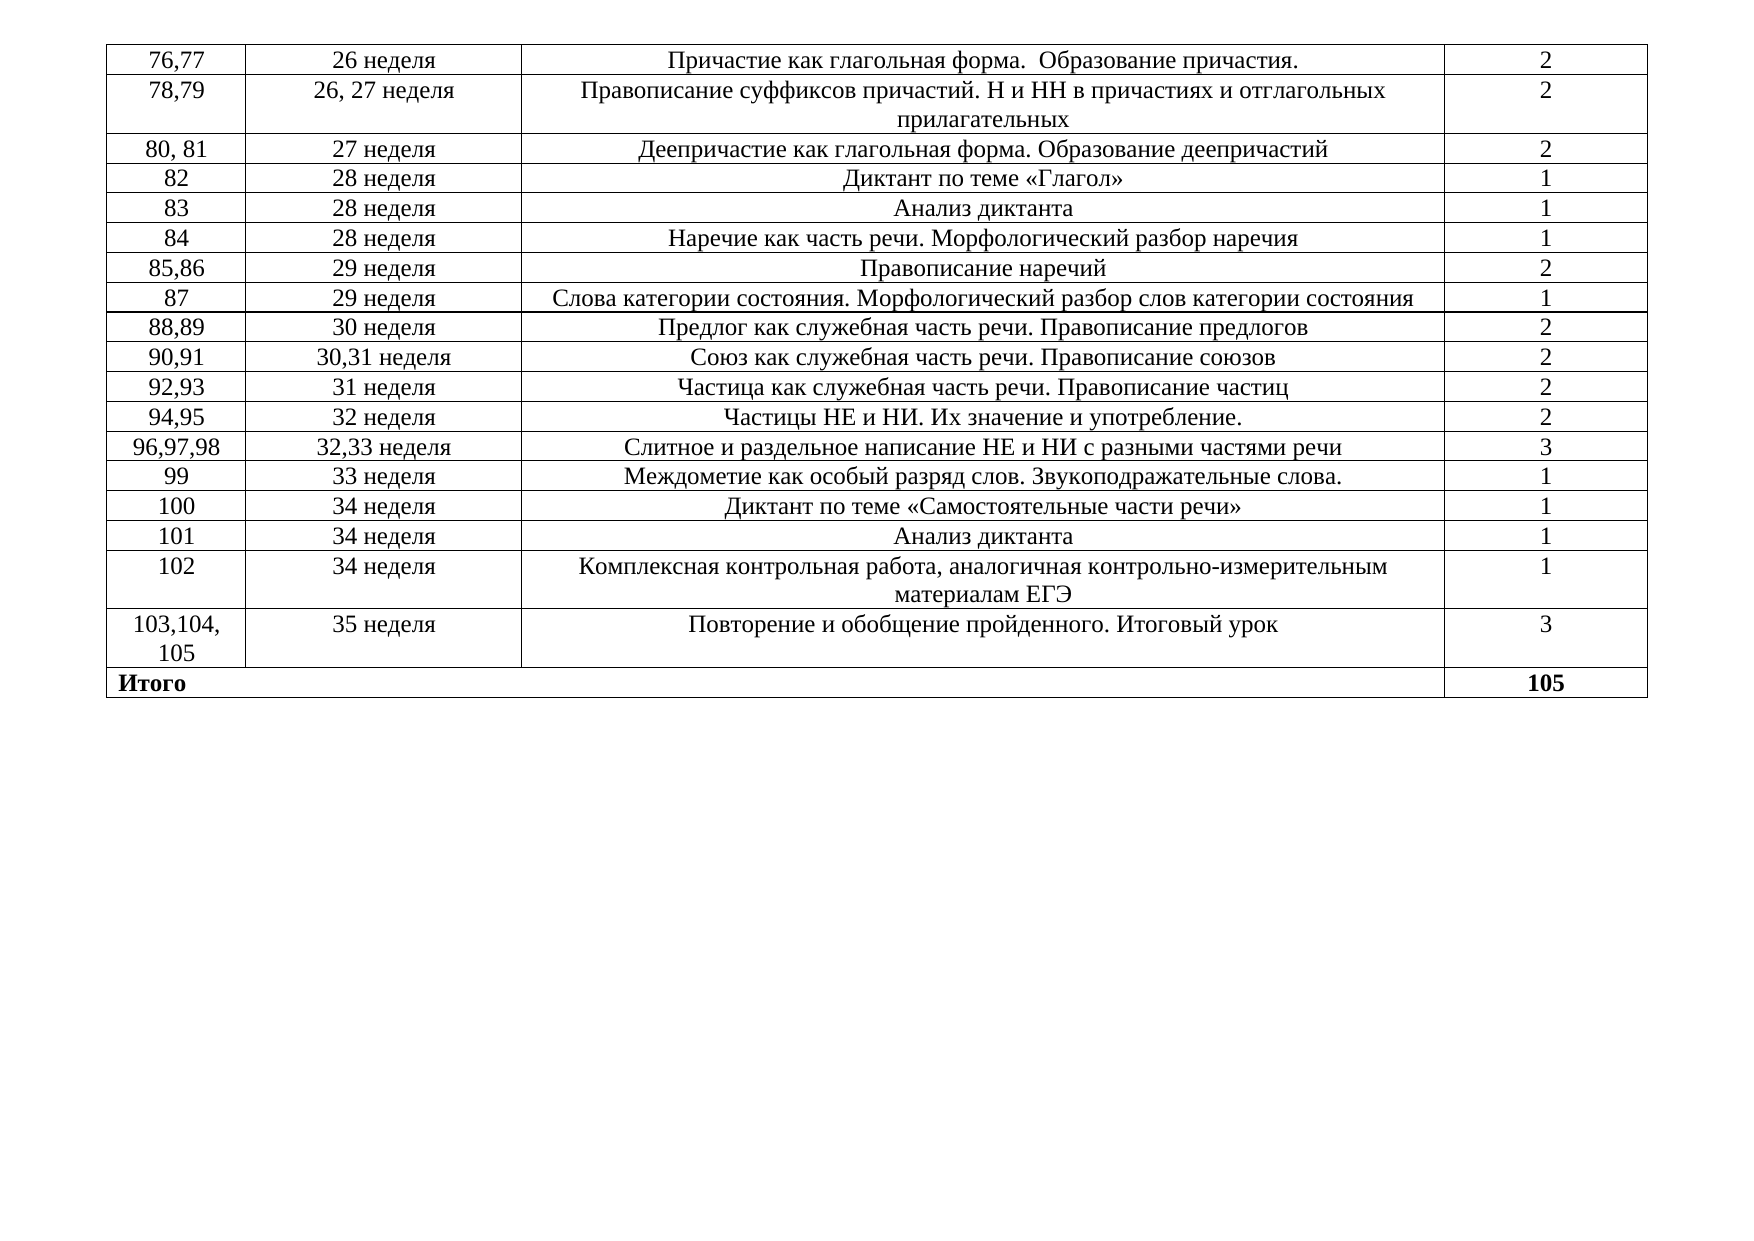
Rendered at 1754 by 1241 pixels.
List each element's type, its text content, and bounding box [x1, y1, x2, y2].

table_cell 103,104, 105 [107, 609, 245, 667]
table_cell 32 неделя [246, 402, 521, 431]
table_cell Причастие как глагольная форма. Образование причастия. [522, 45, 1444, 74]
table_cell 82 [107, 164, 245, 192]
table_cell 2 [1445, 342, 1647, 371]
table_cell Наречие как часть речи. Морфологический разбор наречия [522, 223, 1444, 252]
table_cell Частицы НЕ и НИ. Их значение и употребление. [522, 402, 1444, 431]
table_cell 85,86 [107, 253, 245, 282]
table_cell 78,79 [107, 75, 245, 133]
table_cell Слова категории состояния. Морфологический разбор слов категории состояния [522, 283, 1444, 311]
table_cell Анализ диктанта [522, 521, 1444, 550]
table_cell 30 неделя [246, 313, 521, 341]
table_cell 26 неделя [246, 45, 521, 74]
table_cell 3 [1445, 609, 1647, 667]
table_cell 28 неделя [246, 164, 521, 192]
table_cell 88,89 [107, 313, 245, 341]
table_cell 1 [1445, 283, 1647, 311]
table_cell 34 неделя [246, 551, 521, 608]
table_cell 1 [1445, 223, 1647, 252]
table_cell 94,95 [107, 402, 245, 431]
table_cell 30,31 неделя [246, 342, 521, 371]
table_cell 33 неделя [246, 461, 521, 490]
table_cell 102 [107, 551, 245, 608]
table_cell Диктант по теме «Глагол» [522, 164, 1444, 192]
table_cell 101 [107, 521, 245, 550]
table_cell 2 [1445, 134, 1647, 162]
table_cell Частица как служебная часть речи. Правописание частиц [522, 372, 1444, 401]
table_cell 100 [107, 491, 245, 520]
table_cell 26, 27 неделя [246, 75, 521, 133]
table_cell 92,93 [107, 372, 245, 401]
table_cell Диктант по теме «Самостоятельные части речи» [522, 491, 1444, 520]
table_cell 3 [1445, 432, 1647, 460]
table_cell 1 [1445, 521, 1647, 550]
table_cell 1 [1445, 164, 1647, 192]
table_cell 2 [1445, 45, 1647, 74]
table_cell 28 неделя [246, 223, 521, 252]
table_cell Анализ диктанта [522, 193, 1444, 222]
table_cell 90,91 [107, 342, 245, 371]
table_cell 87 [107, 283, 245, 311]
table_cell 29 неделя [246, 253, 521, 282]
table_cell 34 неделя [246, 521, 521, 550]
table_cell 96,97,98 [107, 432, 245, 460]
table_cell 31 неделя [246, 372, 521, 401]
table_cell 1 [1445, 461, 1647, 490]
table_cell Итого [107, 668, 1444, 697]
table_cell Комплексная контрольная работа, аналогичная контрольно-измерительным материалам ЕГЭ [522, 551, 1444, 608]
table_cell 1 [1445, 193, 1647, 222]
table_cell 28 неделя [246, 193, 521, 222]
table_cell Предлог как служебная часть речи. Правописание предлогов [522, 313, 1444, 341]
table_cell 2 [1445, 402, 1647, 431]
table_cell 29 неделя [246, 283, 521, 311]
table_cell 32,33 неделя [246, 432, 521, 460]
table_cell 99 [107, 461, 245, 490]
table_cell Междометие как особый разряд слов. Звукоподражательные слова. [522, 461, 1444, 490]
table_cell 84 [107, 223, 245, 252]
table_cell Союз как служебная часть речи. Правописание союзов [522, 342, 1444, 371]
table_cell 105 [1445, 668, 1647, 697]
table_cell Повторение и обобщение пройденного. Итоговый урок [522, 609, 1444, 667]
table_cell 80, 81 [107, 134, 245, 162]
table_cell 1 [1445, 491, 1647, 520]
table_cell 35 неделя [246, 609, 521, 667]
table_cell 2 [1445, 372, 1647, 401]
table_cell Правописание суффиксов причастий. Н и НН в причастиях и отглагольных прилагательных [522, 75, 1444, 133]
table_cell 76,77 [107, 45, 245, 74]
table_cell 1 [1445, 551, 1647, 608]
table_cell 27 неделя [246, 134, 521, 162]
table_cell 2 [1445, 75, 1647, 133]
table_cell Слитное и раздельное написание НЕ и НИ с разными частями речи [522, 432, 1444, 460]
table_cell 2 [1445, 253, 1647, 282]
table_cell 34 неделя [246, 491, 521, 520]
table_cell 2 [1445, 313, 1647, 341]
table_cell Деепричастие как глагольная форма. Образование деепричастий [522, 134, 1444, 162]
table_cell 83 [107, 193, 245, 222]
table_cell Правописание наречий [522, 253, 1444, 282]
